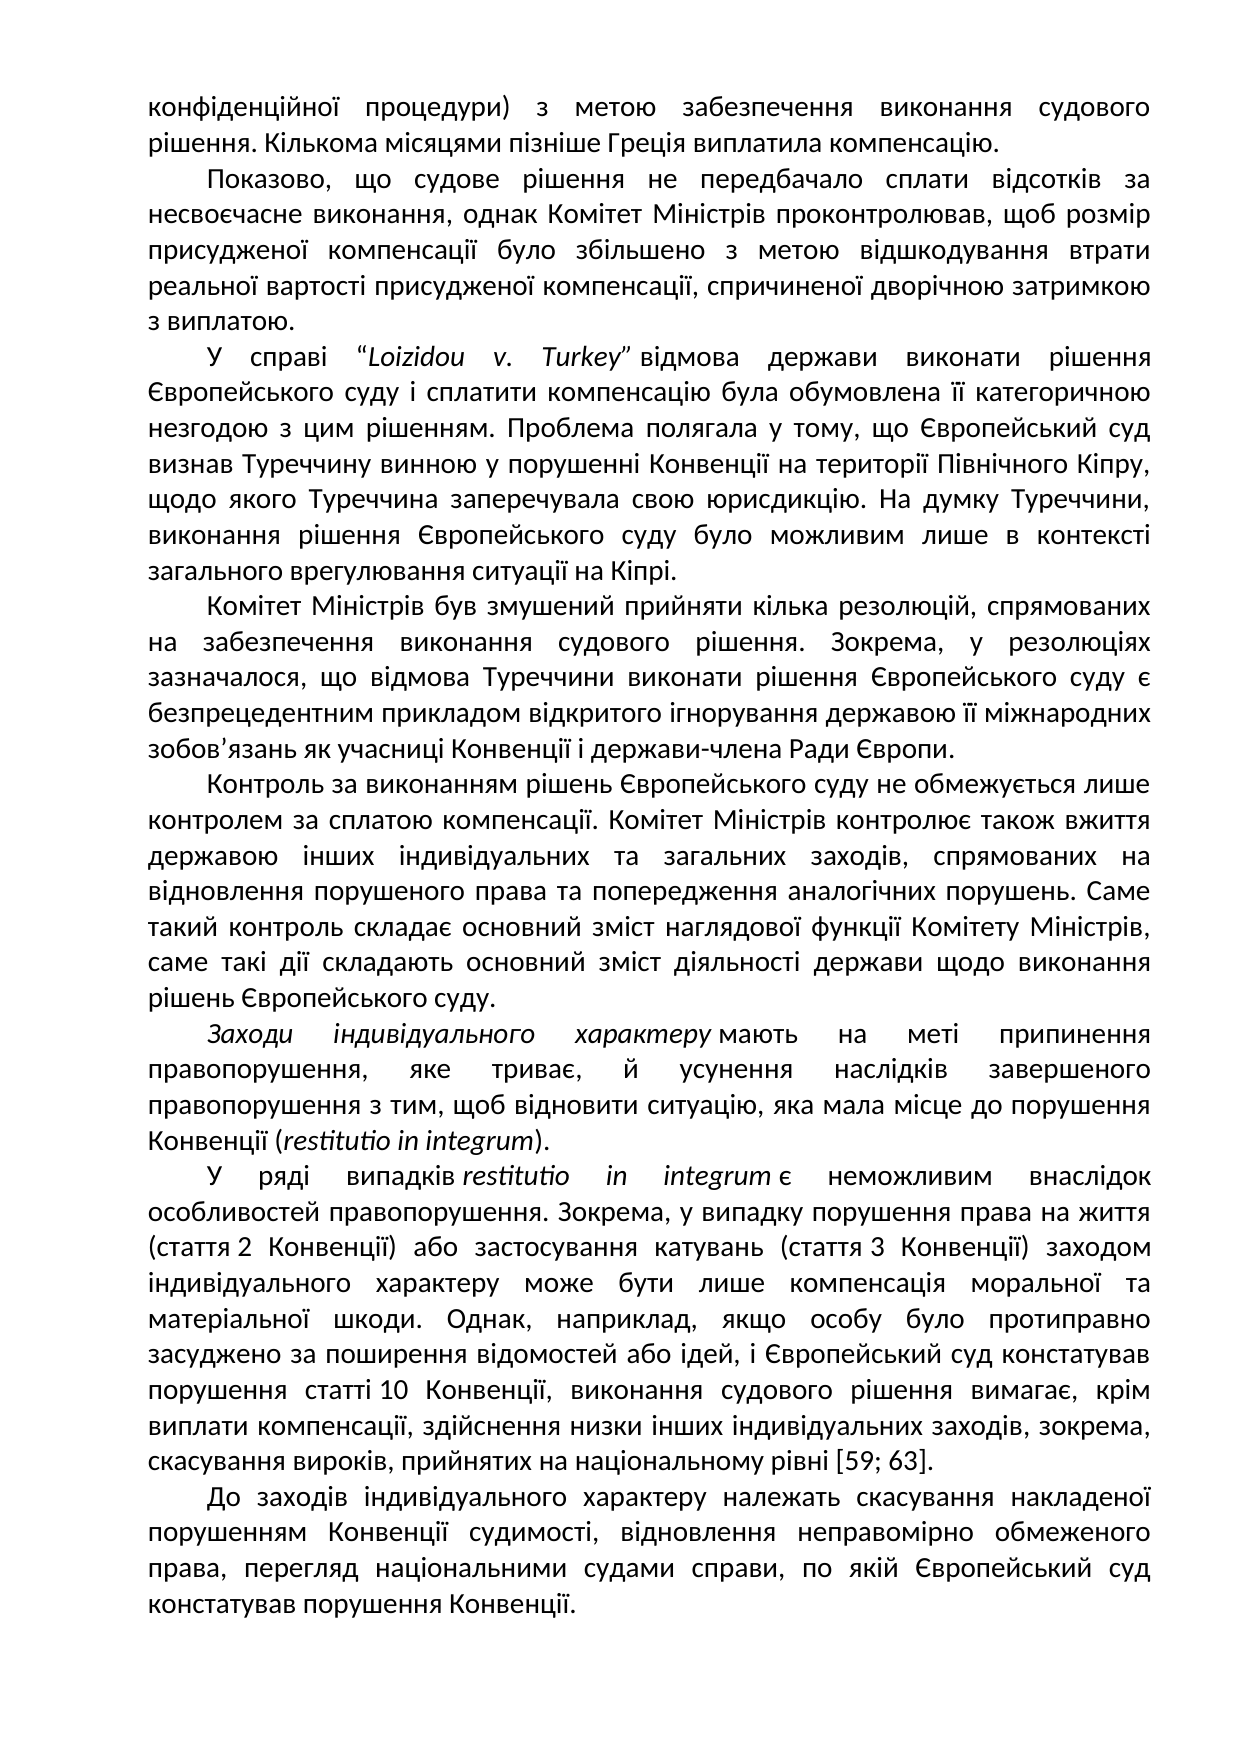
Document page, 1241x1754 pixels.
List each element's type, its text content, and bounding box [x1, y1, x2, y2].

text У ряді випадків restitutio in integrum є неможливим внаслідок особливостей правопорушення. Зокрема, у випадку порушення права на життя (стаття 2 Конвенції) або застосування катувань (стаття 3 Конвенції) заходом індивідуального характеру може бути лише компенсація моральної та матеріальної шкоди. Однак, наприклад, якщо особу було протиправно засуджено за поширення відомостей або ідей, і Європейський суд констатував порушення статті 10 Конвенції, виконання судового рішення вимагає, крім виплати компенсації, здійснення низки інших індивідуальних заходів, зокрема, скасування вироків, прийнятих на національному рівні [59; 63]. [148, 1157, 1152, 1478]
text Контроль за виконанням рішень Європейського суду не обмежується лише контролем за сплатою компенсації. Комітет Міністрів контролює також вжиття державою інших індивідуальних та загальних заходів, спрямованих на відновлення порушеного права та попередження аналогічних порушень. Саме такий контроль складає основний зміст наглядової функції Комітету Міністрів, саме такі дії складають основний зміст діяльності держави щодо виконання рішень Європейського суду. [148, 765, 1152, 1015]
text Комітет Міністрів був змушений прийняти кілька резолюцій, спрямованих на забезпечення виконання судового рішення. Зокрема, у резолюціях зазначалося, що відмова Туреччини виконати рішення Європейського суду є безпрецедентним прикладом відкритого ігнорування державою її міжнародних зобов’язань як учасниці Конвенції і держави-члена Ради Європи. [148, 587, 1152, 765]
text Показово, що судове рішення не передбачало сплати відсотків за несвоєчасне виконання, однак Комітет Міністрів проконтролював, щоб розмір присудженої компенсації було збільшено з метою відшкодування втрати реальної вартості присудженої компенсації, спричиненої дворічною затримкою з виплатою. [148, 160, 1152, 338]
text У справі “Loizidou v. Turkey” відмова держави виконати рішення Європейського суду і сплатити компенсацію була обумовлена її категоричною незгодою з цим рішенням. Проблема полягала у тому, що Європейський суд визнав Туреччину винною у порушенні Конвенції на території Північного Кіпру, щодо якого Туреччина заперечувала свою юрисдикцію. На думку Туреччини, виконання рішення Європейського суду було можливим лише в контексті загального врегулювання ситуації на Кіпрі. [148, 338, 1152, 587]
text До заходів індивідуального характеру належать скасування накладеної порушенням Конвенції судимості, відновлення неправомірно обмеженого права, перегляд національними судами справи, по якій Європейський суд констатував порушення Конвенції. [148, 1478, 1152, 1620]
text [148, 88, 1152, 160]
text Заходи індивідуального характеру мають на меті припинення правопорушення, яке триває, й усунення наслідків завершеного правопорушення з тим, щоб відновити ситуацію, яка мала місце до порушення Конвенції (restitutio in integrum). [148, 1015, 1152, 1157]
